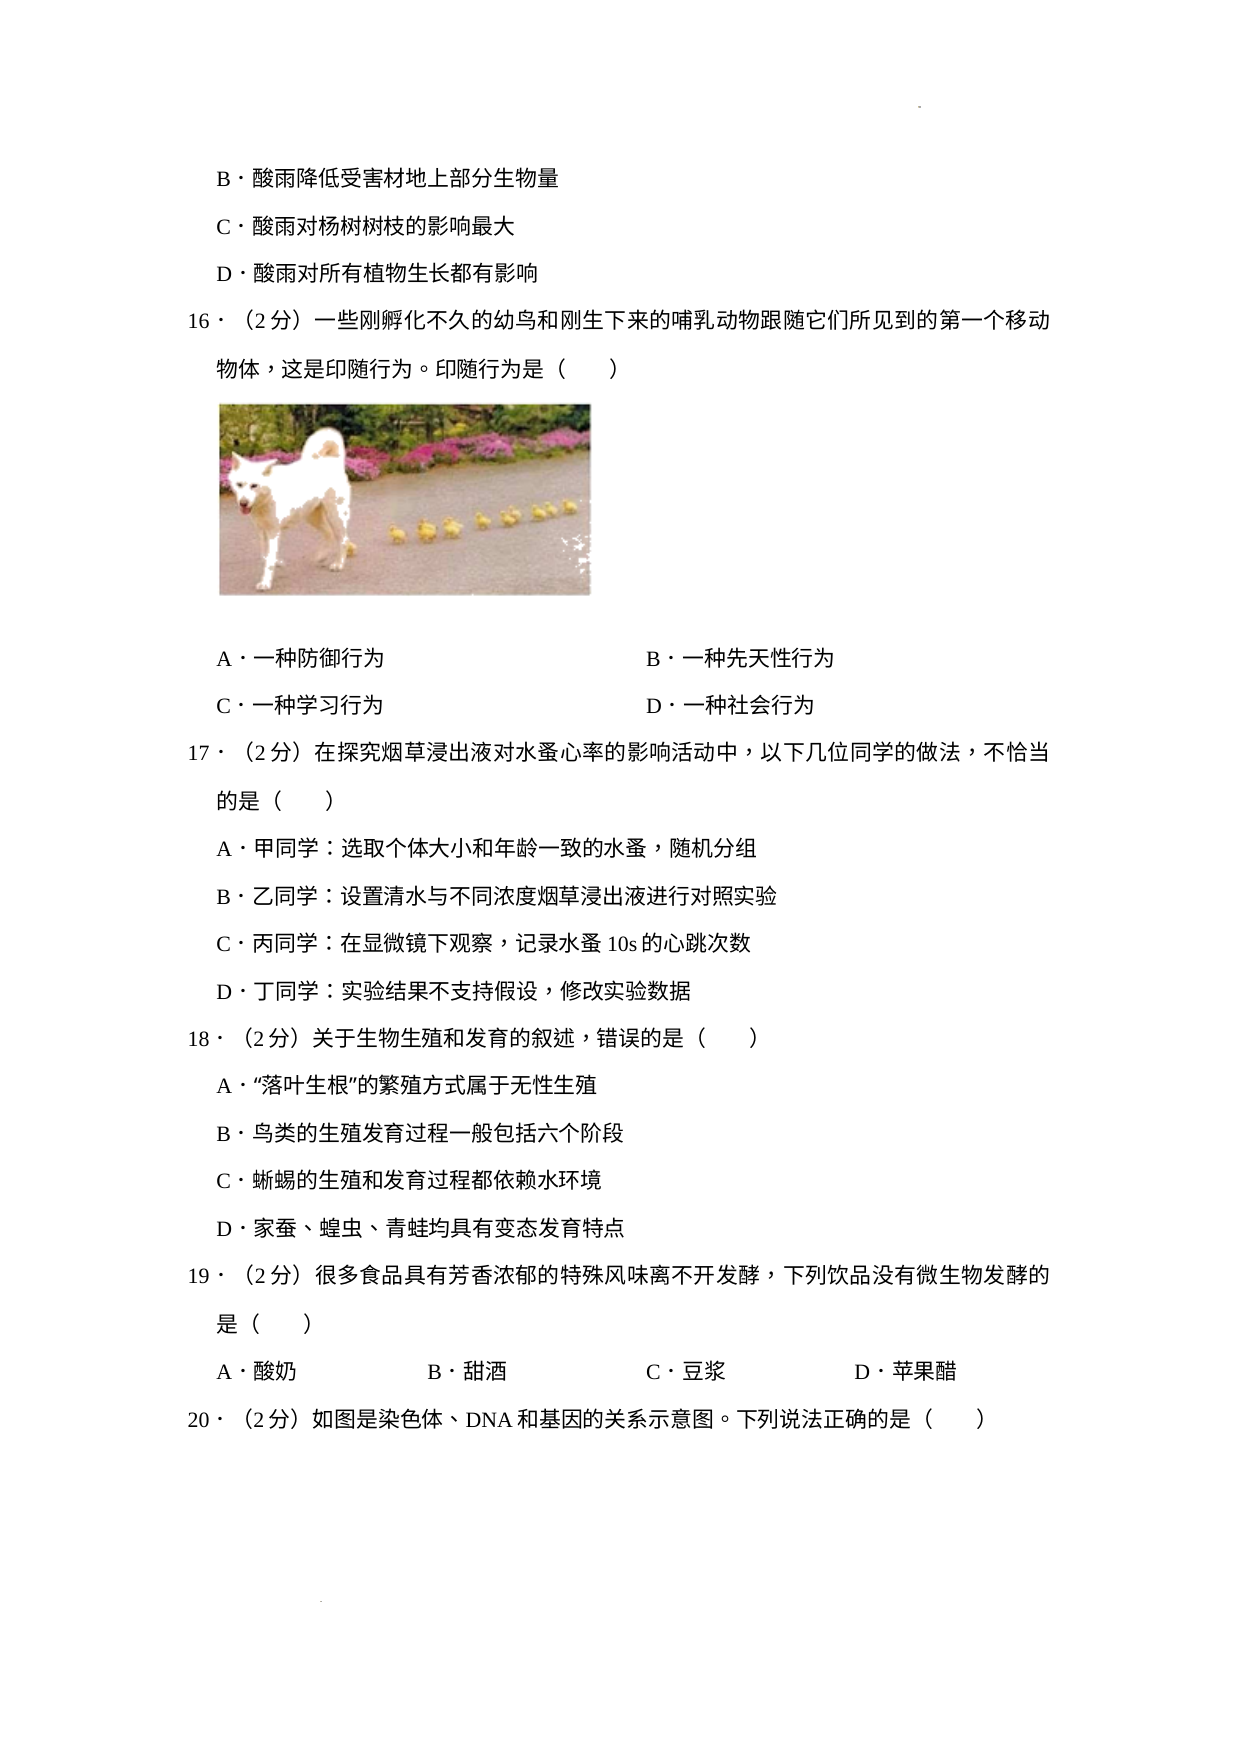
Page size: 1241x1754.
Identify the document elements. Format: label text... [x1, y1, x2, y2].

text 18．（2分）关于生物生殖和发育的叙述，错误的是（ ） [187, 1022, 1053, 1054]
text B．乙同学：设置清水与不同浓度烟草浸出液进行对照实验 [187, 879, 1053, 912]
text C．丙同学：在显微镜下观察，记录水蚤10s的心跳次数 [187, 927, 1053, 959]
text C．酸雨对杨树树枝的影响最大 [187, 209, 1053, 242]
text D．酸雨对所有植物生长都有影响 [187, 257, 1053, 289]
text C．一种学习行为 D．一种社会行为 [187, 688, 1053, 721]
text 20．（2分）如图是染色体、DNA和基因的关系示意图。下列说法正确的是（ ） [187, 1402, 1053, 1435]
text 19．（2分）很多食品具有芳香浓郁的特殊风味离不开发酵，下列饮品没有微生物发酵的是（ ） [187, 1259, 1053, 1340]
text A．一种防御行为 B．一种先天性行为 [187, 641, 1053, 674]
text A．甲同学：选取个体大小和年龄一致的水蚤，随机分组 [187, 832, 1053, 864]
text 16．（2分）一些刚孵化不久的幼鸟和刚生下来的哺乳动物跟随它们所见到的第一个移动物体，这是印随行为。印随行为是（ ） [187, 304, 1053, 385]
text B．鸟类的生殖发育过程一般包括六个阶段 [187, 1116, 1053, 1149]
text D．家蚕、蝗虫、青蛙均具有变态发育特点 [187, 1211, 1053, 1244]
text A．“落叶生根”的繁殖方式属于无性生殖 [187, 1069, 1053, 1102]
text D．丁同学：实验结果不支持假设，修改实验数据 [187, 974, 1053, 1007]
text C．蜥蜴的生殖和发育过程都依赖水环境 [187, 1164, 1053, 1196]
text 17．（2分）在探究烟草浸出液对水蚤心率的影响活动中，以下几位同学的做法，不恰当的是（ ） [187, 736, 1053, 817]
text A．酸奶 B．甜酒 C．豆浆 D．苹果醋 [187, 1355, 1053, 1387]
text B．酸雨降低受害材地上部分生物量 [187, 162, 1053, 194]
picture [215, 400, 593, 599]
